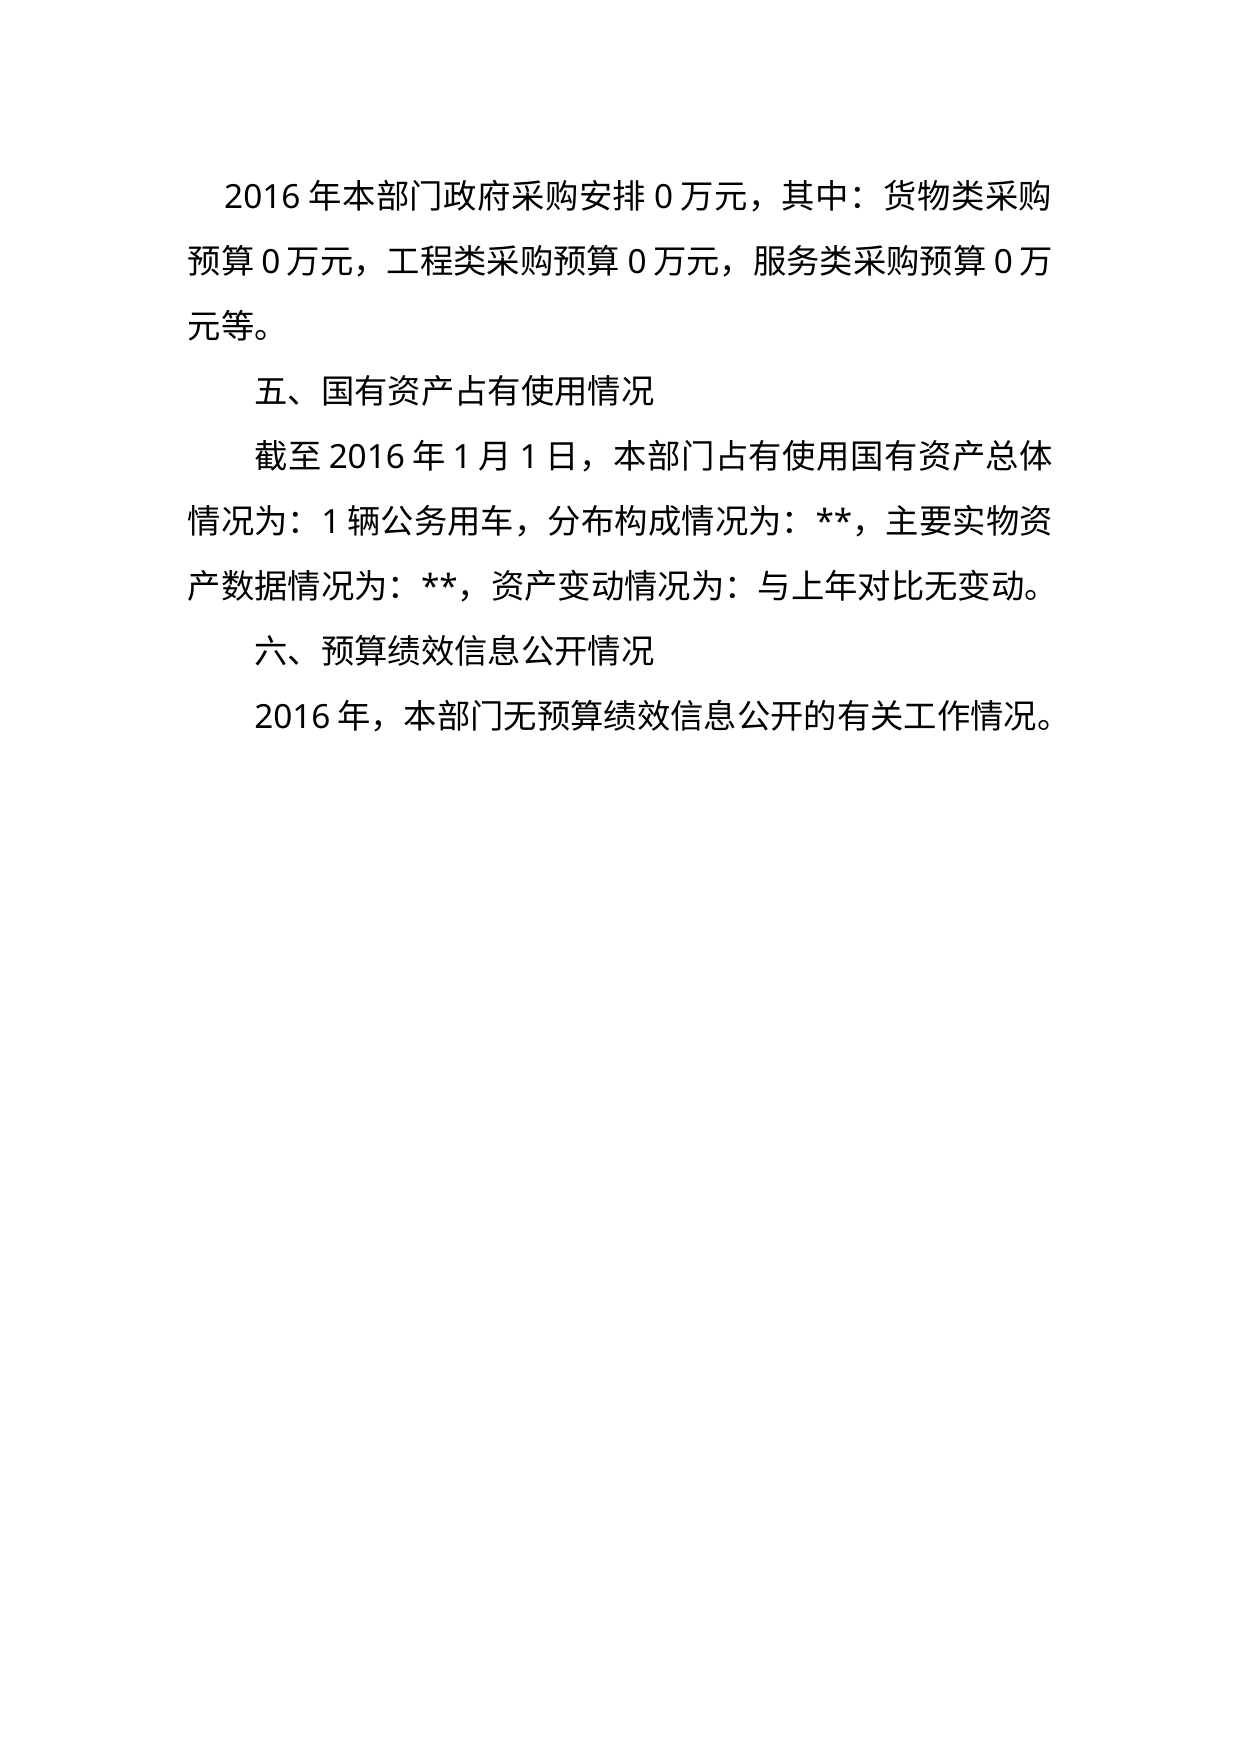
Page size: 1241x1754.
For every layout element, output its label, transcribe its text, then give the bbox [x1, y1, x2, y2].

text 截至2016年1月1日，本部门占有使用国有资产总体情况为：1辆公务用车，分布构成情况为：**，主要实物资产数据情况为：**，资产变动情况为：与上年对比无变动。 [187, 422, 1053, 617]
text 2016年本部门政府采购安排0万元，其中：货物类采购预算0万元，工程类采购预算0万元，服务类采购预算0万元等。 [187, 162, 1053, 357]
text 2016年，本部门无预算绩效信息公开的有关工作情况。 [187, 682, 1053, 747]
list 预算绩效信息公开情况 [187, 617, 1053, 682]
list 国有资产占有使用情况 [187, 357, 1053, 422]
